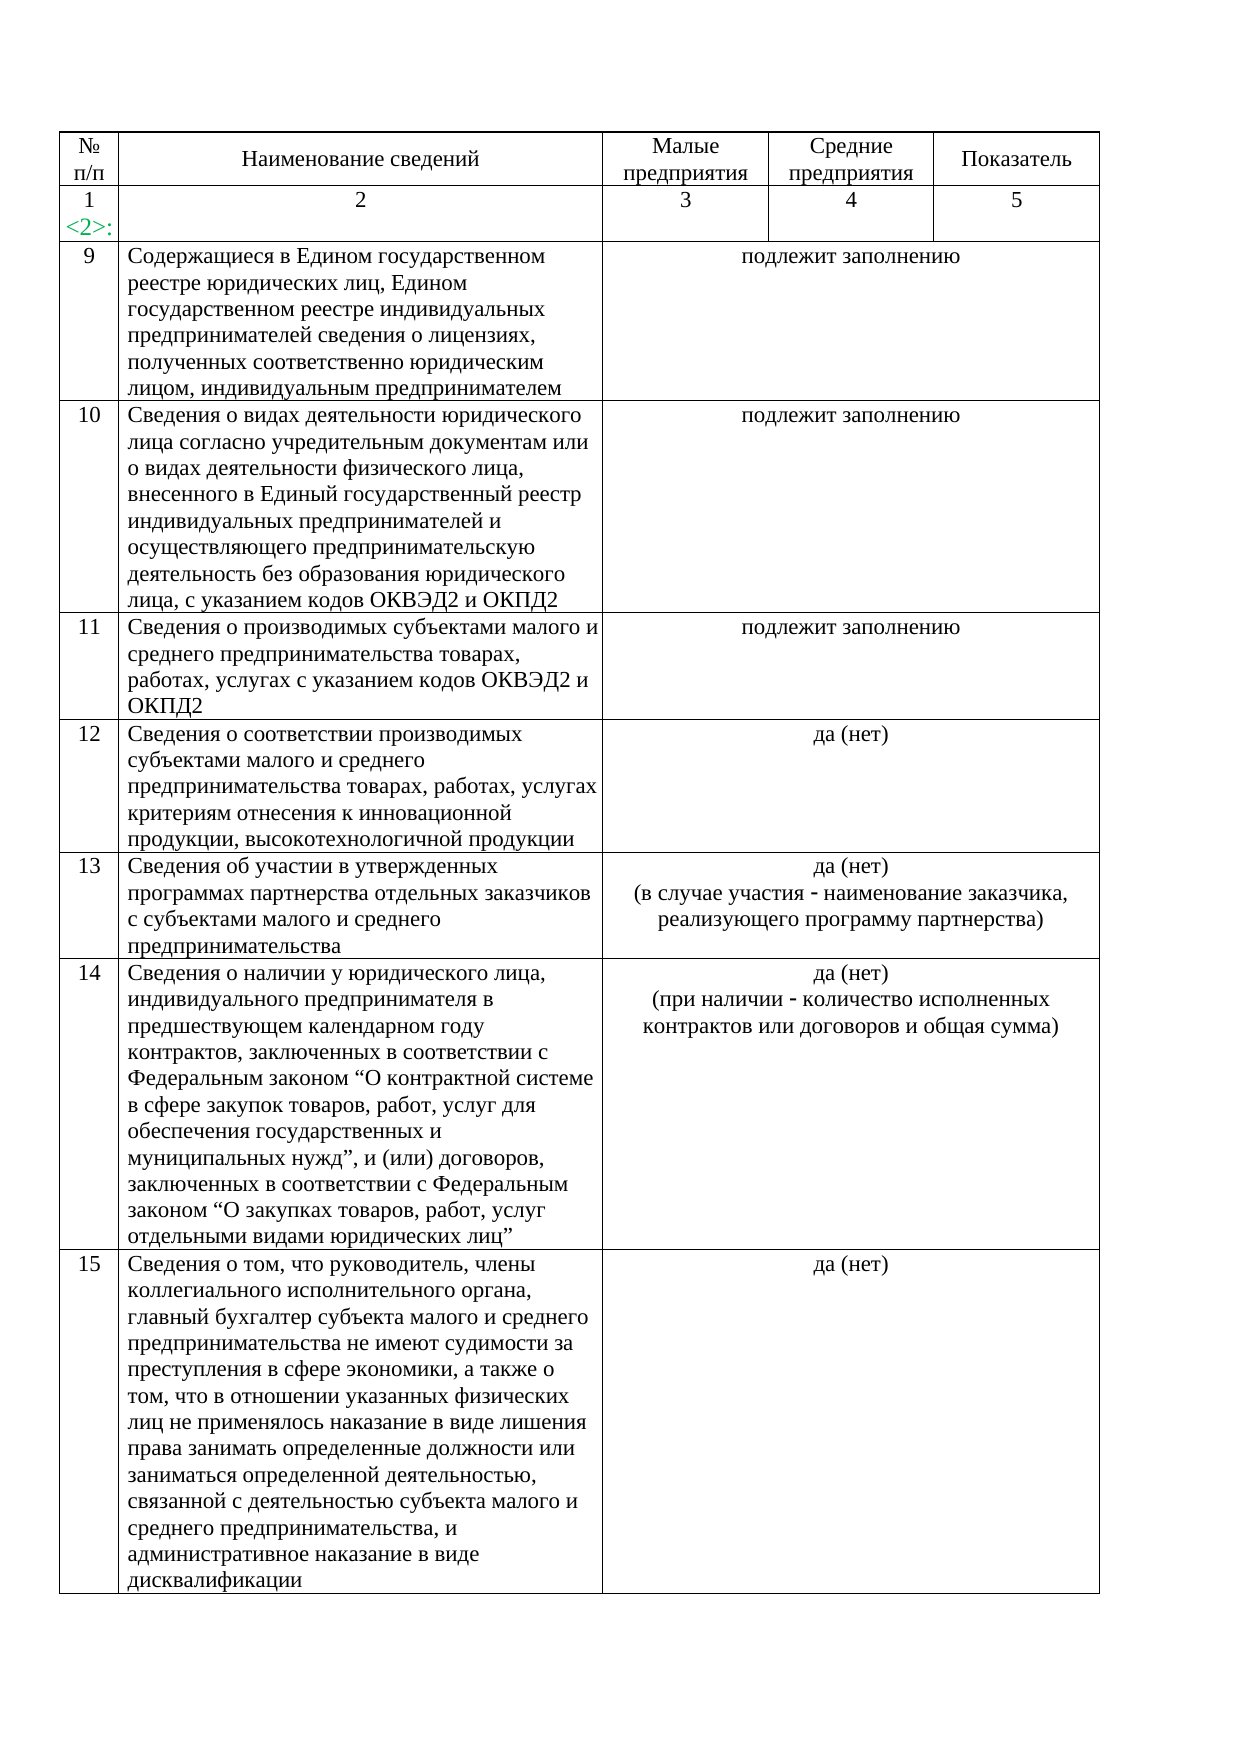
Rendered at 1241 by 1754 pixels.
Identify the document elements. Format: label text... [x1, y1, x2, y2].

table_header № п/п [60, 133, 118, 185]
table_cell 9 [60, 242, 118, 400]
table_cell 10 [60, 401, 118, 612]
table_header Средние предприятия [769, 133, 933, 185]
table_cell 15 [60, 1250, 118, 1593]
table_cell 3 [603, 186, 768, 241]
table_header Наименование сведений [119, 133, 602, 185]
table_cell подлежит заполнению [603, 242, 1099, 400]
table_cell 4 [769, 186, 933, 241]
table_cell 14 [60, 959, 118, 1249]
table_header Малые предприятия [603, 133, 768, 185]
table_cell Содержащиеся в Едином государственном реестре юридических лиц, Едином государственном реестре индивидуальных предпринимателей сведения о лицензиях, полученных соответственно юридическим лицом, индивидуальным предпринимателем [119, 242, 602, 400]
table_cell Сведения о видах деятельности юридического лица согласно учредительным документам или о видах деятельности физического лица, внесенного в Единый государственный реестр индивидуальных предпринимателей и осуществляющего предпринимательскую деятельность без образования юридического лица, с указанием кодов ОКВЭД2 и ОКПД2 [119, 401, 602, 612]
table_cell да (нет) (в случае участия наименование заказчика, реализующего программу партнерства) [603, 853, 1099, 958]
table_cell 5 [934, 186, 1099, 241]
table_cell 1 <2>: [60, 186, 118, 241]
table_cell подлежит заполнению [603, 613, 1099, 719]
table_cell 11 [60, 613, 118, 719]
table_cell 12 [60, 720, 118, 852]
table_cell подлежит заполнению [603, 401, 1099, 612]
table_cell 2 [119, 186, 602, 241]
table_cell Сведения о производимых субъектами малого и среднего предпринимательства товарах, работах, услугах с указанием кодов ОКВЭД2 и ОКПД2 [119, 613, 602, 719]
table_cell Сведения о наличии у юридического лица, индивидуального предпринимателя в предшествующем календарном году контрактов, заключенных в соответствии с Федеральным законом “О контрактной системе в сфере закупок товаров, работ, услуг для обеспечения государственных и муниципальных нужд”, и (или) договоров, заключенных в соответствии с Федеральным законом “О закупках товаров, работ, услуг отдельными видами юридических лиц” [119, 959, 602, 1249]
table_cell 13 [60, 853, 118, 958]
table_cell Сведения о соответствии производимых субъектами малого и среднего предпринимательства товарах, работах, услугах критериям отнесения к инновационной продукции, высокотехнологичной продукции [119, 720, 602, 852]
table_header Показатель [934, 133, 1099, 185]
table_cell Сведения об участии в утвержденных программах партнерства отдельных заказчиков с субъектами малого и среднего предпринимательства [119, 853, 602, 958]
table_cell да (нет) [603, 720, 1099, 852]
table_cell да (нет) [603, 1250, 1099, 1593]
table_cell да (нет) (при наличии количество исполненных контрактов или договоров и общая сумма) [603, 959, 1099, 1249]
table_cell Сведения о том, что руководитель, члены коллегиального исполнительного органа, главный бухгалтер субъекта малого и среднего предпринимательства не имеют судимости за преступления в сфере экономики, а также о том, что в отношении указанных физических лиц не применялось наказание в виде лишения права занимать определенные должности или заниматься определенной деятельностью, связанной с деятельностью субъекта малого и среднего предпринимательства, и административное наказание в виде дисквалификации [119, 1250, 602, 1593]
